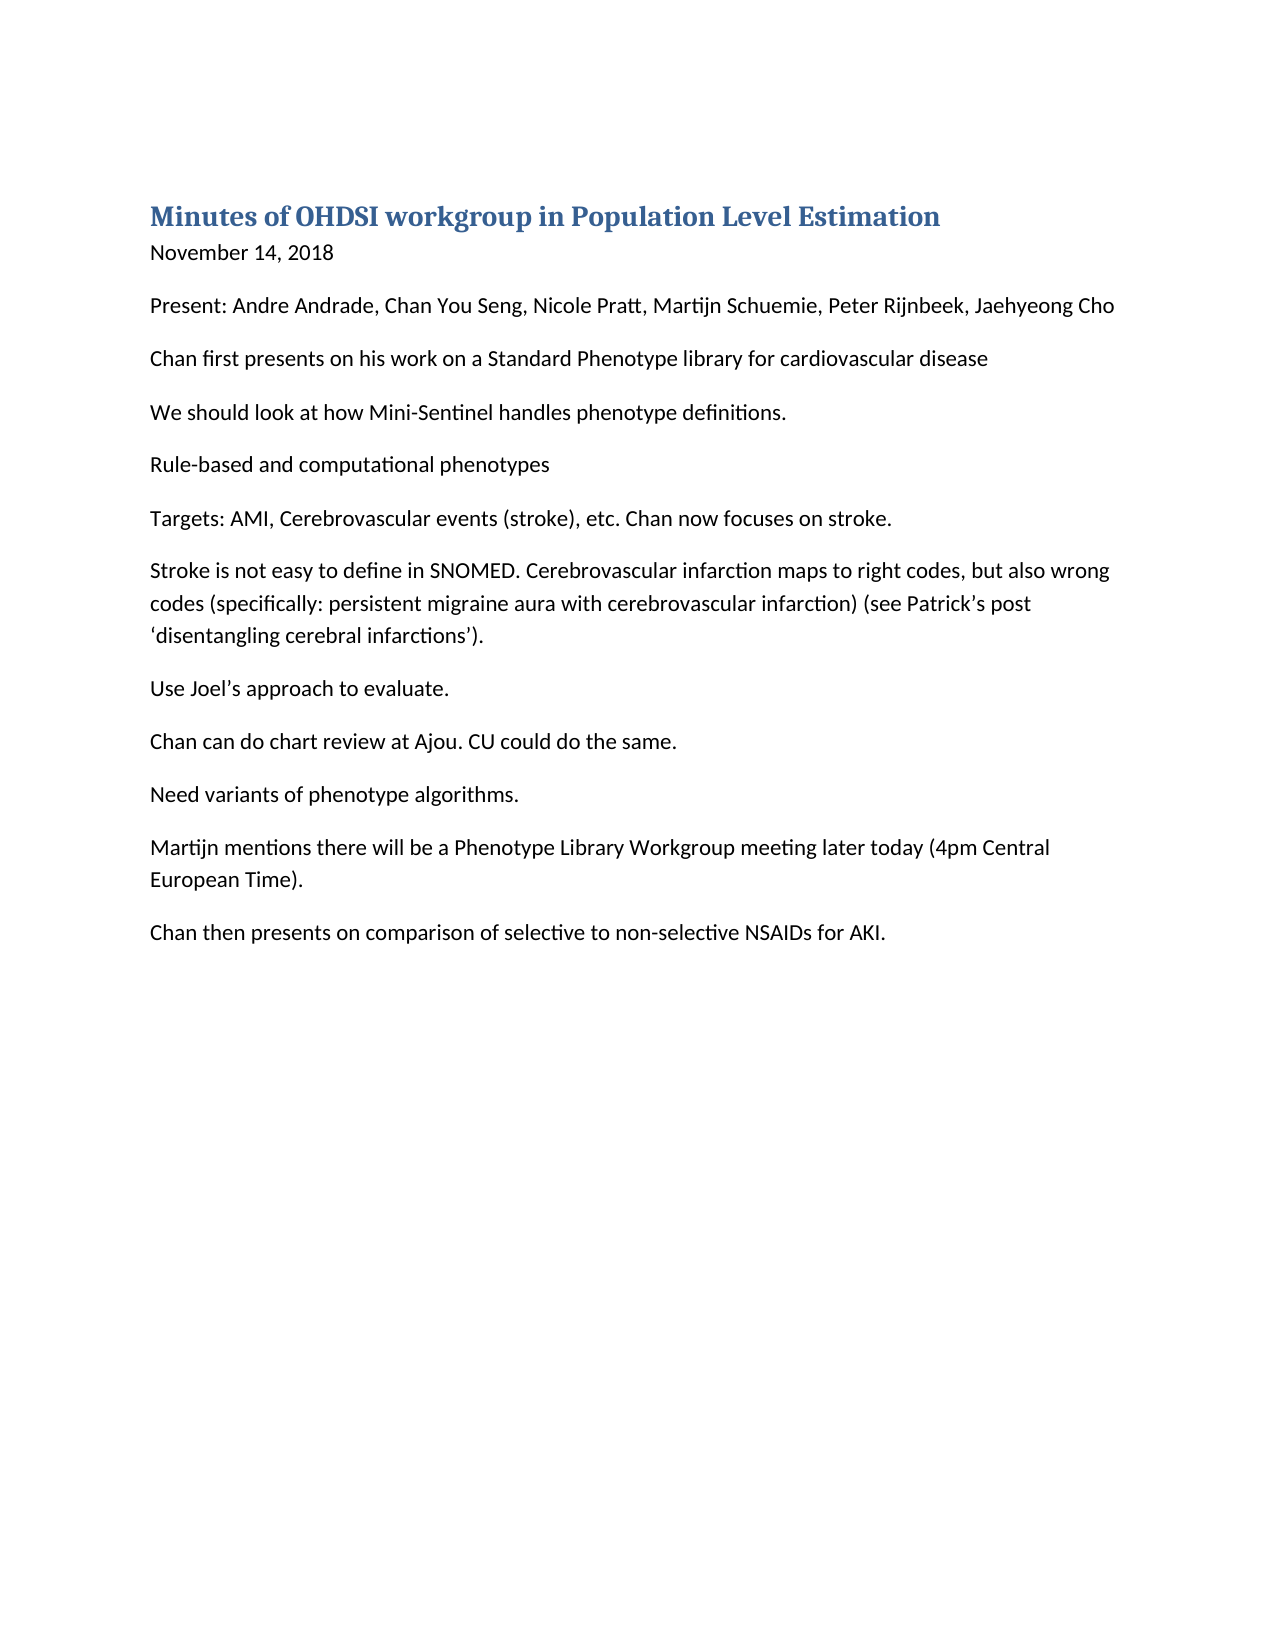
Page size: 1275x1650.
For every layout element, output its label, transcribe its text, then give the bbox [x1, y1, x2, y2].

text Targets: AMI, Cerebrovascular events (stroke), etc. Chan now focuses on stroke. [150, 504, 1125, 532]
text Chan first presents on his work on a Standard Phenotype library for cardiovascular disease [150, 344, 1125, 373]
text Need variants of phenotype algorithms. [150, 780, 1125, 808]
text We should look at how Mini-Sentinel handles phenotype definitions. [150, 398, 1125, 426]
text Use Joel’s approach to evaluate. [150, 674, 1125, 702]
text Rule-based and computational phenotypes [150, 451, 1125, 479]
text Present: Andre Andrade, Chan You Seng, Nicole Pratt, Martijn Schuemie, Peter Rijnbeek, Jaehyeong Cho [150, 292, 1125, 319]
text Chan can do chart review at Ajou. CU could do the same. [150, 727, 1125, 755]
text Stroke is not easy to define in SNOMED. Cerebrovascular infarction maps to right codes, but also wrong codes (specifically: persistent migraine aura with cerebrovascular infarction) (see Patrick’s post ‘disentangling cerebral infarctions’). [150, 557, 1125, 649]
text Martijn mentions there will be a Phenotype Library Workgroup meeting later today (4pm Central European Time). [150, 833, 1125, 893]
subtitle Minutes of OHDSI workgroup in Population Level Estimation [150, 200, 1125, 233]
text Chan then presents on comparison of selective to non-selective NSAIDs for AKI. [150, 918, 1125, 946]
text November 14, 2018 [150, 238, 1125, 267]
